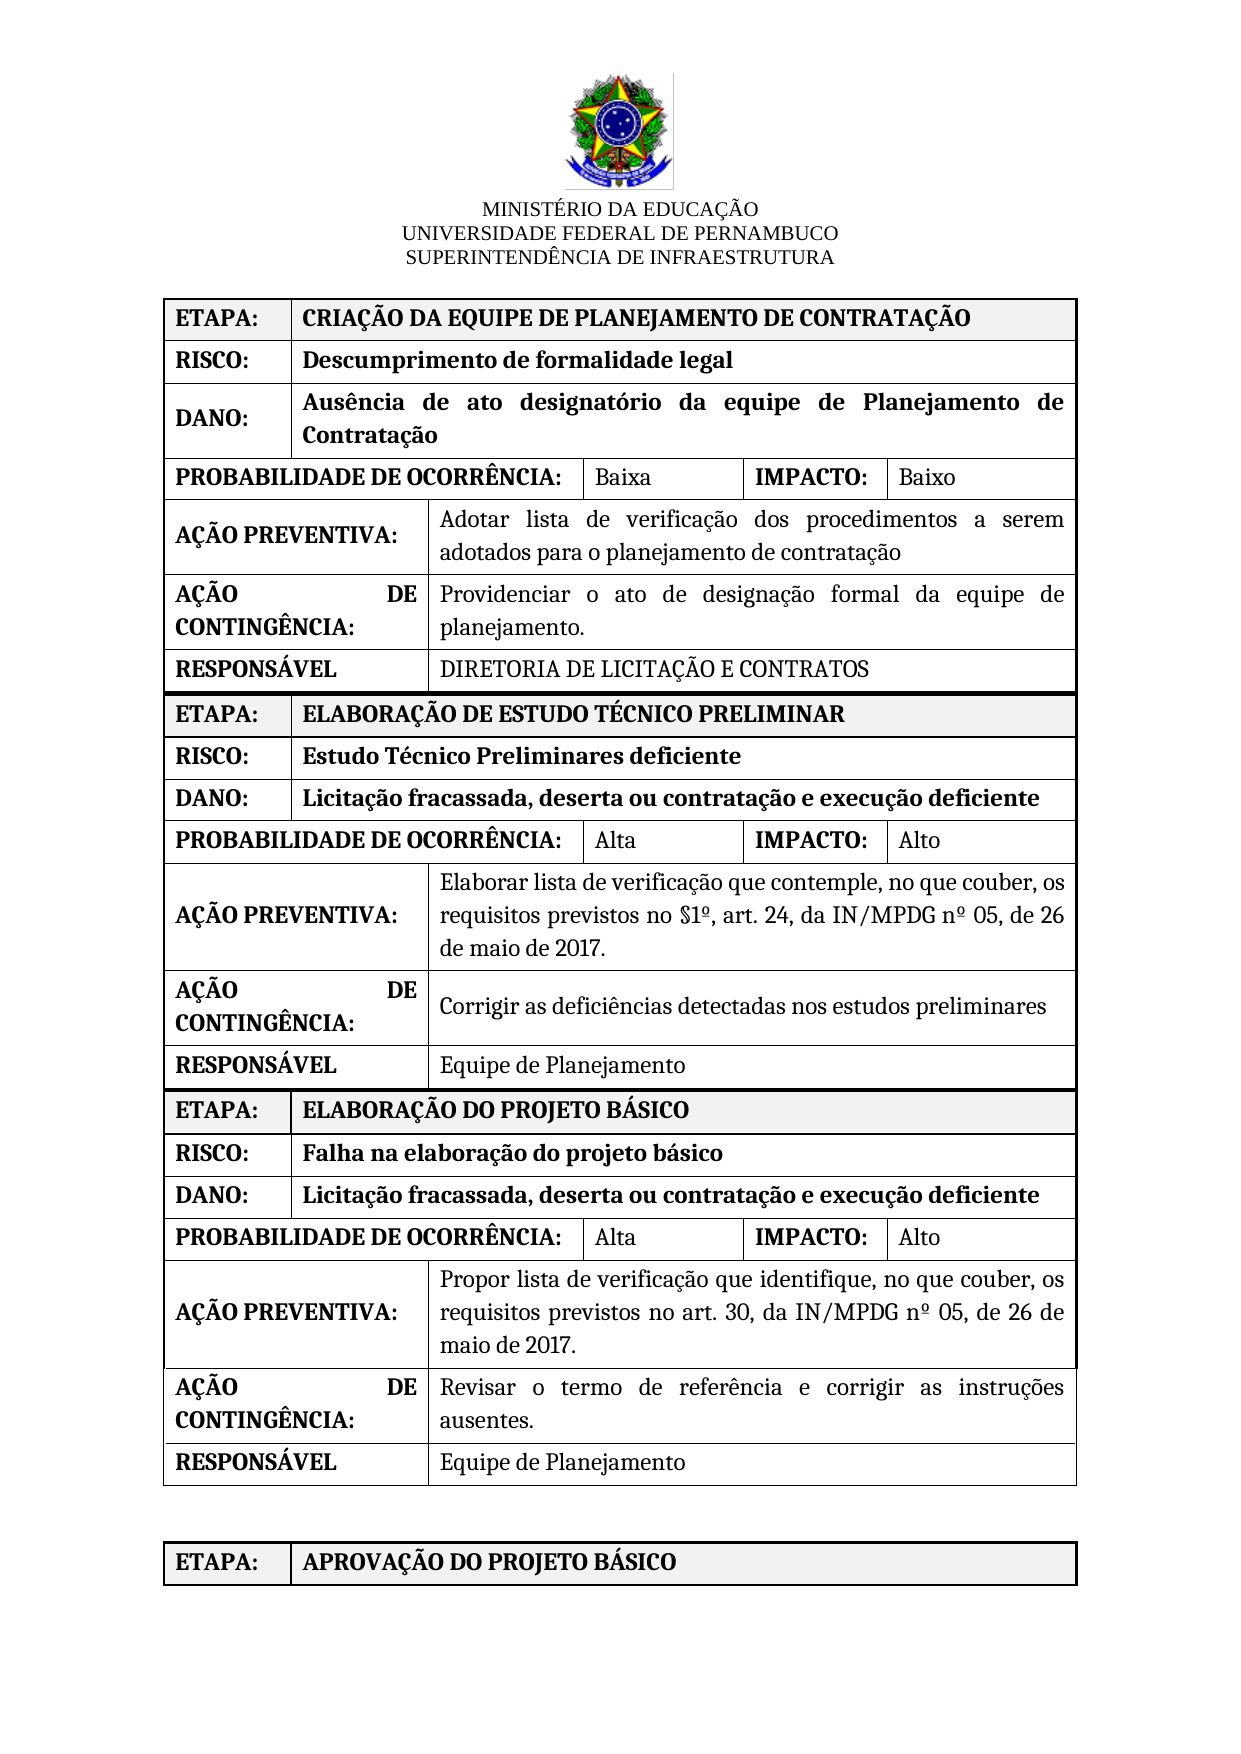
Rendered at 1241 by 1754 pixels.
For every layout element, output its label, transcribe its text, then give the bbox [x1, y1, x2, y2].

table_cell IMPACTO: [744, 821, 887, 862]
table_cell Estudo Técnico Preliminares deficiente [292, 738, 1075, 778]
table_cell Elaborar lista de verificação que contemple, no que couber, os requisitos previstos no §1º, art. 24, da IN/MPDG nº 05, de 26 de maio de 2017. [429, 864, 1075, 970]
table_cell Alta [584, 821, 743, 862]
table_cell DANO: [165, 1177, 291, 1217]
table_cell IMPACTO: [744, 459, 887, 499]
table_cell Baixa [584, 459, 743, 499]
table_header ELABORAÇÃO DE ESTUDO TÉCNICO PRELIMINAR [292, 696, 1075, 736]
table_cell DANO: [165, 384, 291, 457]
table_cell RISCO: [165, 341, 291, 382]
table_cell PROBABILIDADE DE OCORRÊNCIA: [165, 459, 583, 499]
table_cell DIRETORIA DE LICITAÇÃO E CONTRATOS [429, 650, 1075, 691]
table_cell Adotar lista de verificação dos procedimentos a serem adotados para o planejamento de contratação [429, 500, 1075, 574]
table_cell AÇÃO PREVENTIVA: [165, 500, 428, 574]
table_cell PROBABILIDADE DE OCORRÊNCIA: [165, 1219, 583, 1259]
table_cell RISCO: [165, 738, 291, 778]
table_header ETAPA: [165, 1544, 290, 1584]
table_cell Propor lista de verificação que identifique, no que couber, os requisitos previstos no art. 30, da IN/MPDG nº 05, de 26 de maio de 2017. [429, 1261, 1075, 1367]
table_cell AÇÃO DE CONTINGÊNCIA: [165, 971, 428, 1045]
table_cell RESPONSÁVEL [164, 1443, 428, 1484]
table_cell Descumprimento de formalidade legal [292, 341, 1075, 382]
table_header ETAPA: [165, 696, 291, 736]
table_cell Revisar o termo de referência e corrigir as instruções ausentes. [429, 1369, 1076, 1442]
table_cell Alto [888, 821, 1075, 862]
table_cell Providenciar o ato de designação formal da equipe de planejamento. [429, 575, 1075, 649]
table_cell AÇÃO PREVENTIVA: [165, 1261, 428, 1367]
table_cell AÇÃO DE CONTINGÊNCIA: [165, 575, 428, 649]
table_cell Licitação fracassada, deserta ou contratação e execução deficiente [292, 780, 1075, 820]
table_cell RESPONSÁVEL [165, 650, 428, 691]
table_cell RISCO: [165, 1135, 291, 1176]
table_header CRIAÇÃO DA EQUIPE DE PLANEJAMENTO DE CONTRATAÇÃO [292, 300, 1075, 340]
table_cell Alto [888, 1219, 1075, 1259]
table_cell DANO: [165, 780, 291, 820]
table_cell AÇÃO PREVENTIVA: [165, 864, 428, 970]
table_cell Equipe de Planejamento [429, 1443, 1076, 1484]
table_cell Corrigir as deficiências detectadas nos estudos preliminares [429, 971, 1075, 1045]
table_cell Licitação fracassada, deserta ou contratação e execução deficiente [292, 1177, 1075, 1217]
table_header ETAPA: [165, 300, 291, 340]
table_cell Alta [584, 1219, 743, 1259]
table_cell Falha na elaboração do projeto básico [292, 1135, 1075, 1176]
picture [565, 73, 675, 191]
table_cell AÇÃO DE CONTINGÊNCIA: [164, 1369, 428, 1442]
table_cell Ausência de ato designatório da equipe de Planejamento de Contratação [292, 384, 1075, 457]
table_cell Baixo [888, 459, 1075, 499]
table_cell PROBABILIDADE DE OCORRÊNCIA: [165, 821, 583, 862]
table_cell IMPACTO: [744, 1219, 887, 1259]
table_cell RESPONSÁVEL [165, 1046, 428, 1087]
table_header ELABORAÇÃO DO PROJETO BÁSICO [292, 1092, 1075, 1132]
table_header APROVAÇÃO DO PROJETO BÁSICO [292, 1544, 1075, 1584]
table_header ETAPA: [165, 1092, 290, 1132]
table_cell Equipe de Planejamento [429, 1046, 1075, 1087]
